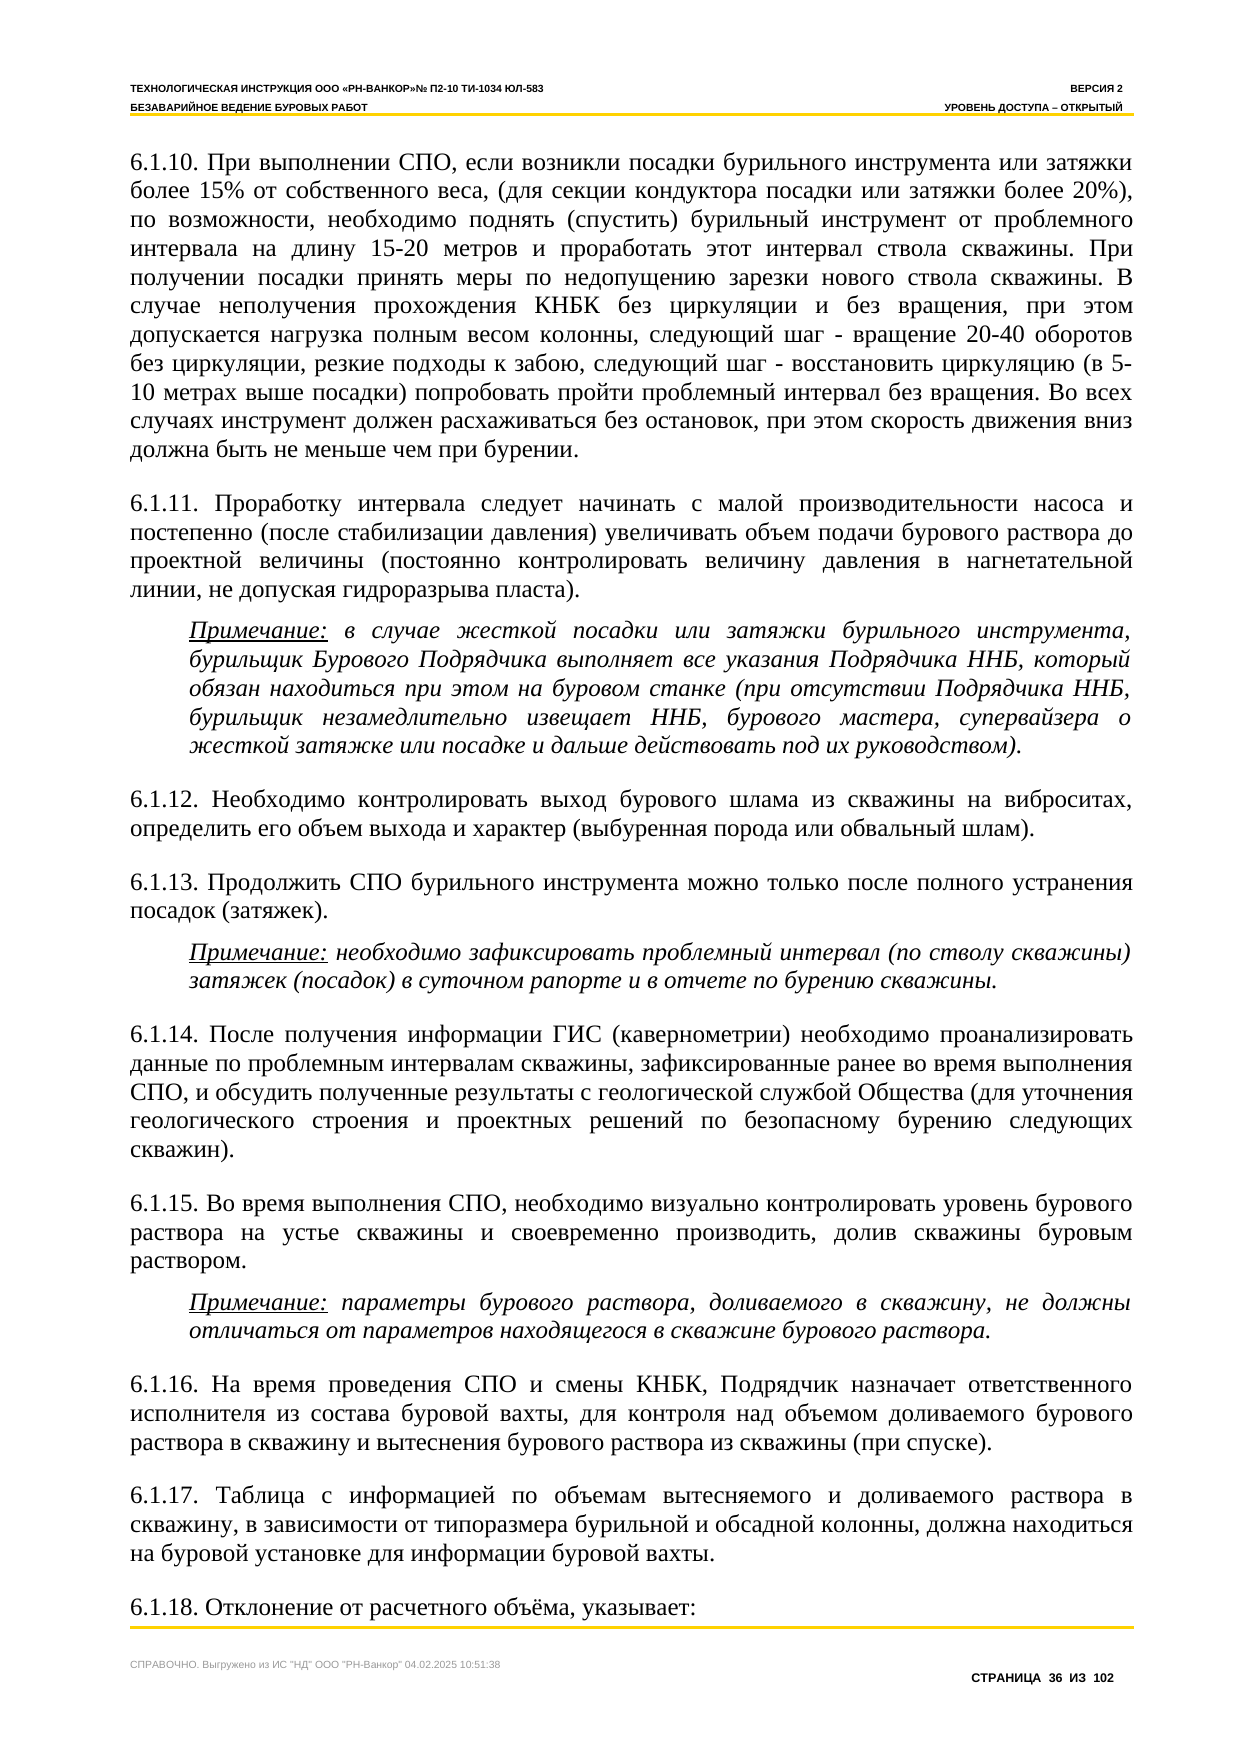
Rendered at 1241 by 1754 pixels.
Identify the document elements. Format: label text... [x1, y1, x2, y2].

text 6.1.15. Во время выполнения СПО, необходимо визуально контролировать уровень бурового раствора на устье скважины и своевременно производить, долив скважины буровым раствором. [130, 1188, 1134, 1274]
text 6.1.11. Проработку интервала следует начинать с малой производительности насоса и постепенно (после стабилизации давления) увеличивать объем подачи бурового раствора до проектной величины (постоянно контролировать величину давления в нагнетательной линии, не допуская гидроразрыва пласта). [130, 488, 1134, 603]
text 6.1.16. На время проведения СПО и смены КНБК, Подрядчик назначает ответственного исполнителя из состава буровой вахты, для контроля над объемом доливаемого бурового раствора в скважину и вытеснения бурового раствора из скважины (при спуске). [130, 1369, 1134, 1455]
text 6.1.17. Таблица с информацией по объемам вытесняемого и доливаемого раствора в скважину, в зависимости от типоразмера бурильной и обсадной колонны, должна находиться на буровой установке для информации буровой вахты. [130, 1480, 1134, 1567]
text 6.1.18. Отклонение от расчетного объёма, указывает: [130, 1592, 1134, 1620]
text Примечание: в случае жесткой посадки или затяжки бурильного инструмента, бурильщик Бурового Подрядчика выполняет все указания Подрядчика ННБ, который обязан находиться при этом на буровом станке (при отсутствии Подрядчика ННБ, бурильщик незамедлительно извещает ННБ, бурового мастера, супервайзера о жесткой затяжке или посадке и дальше действовать под их руководством). [189, 615, 1134, 759]
text 6.1.14. После получения информации ГИС (кавернометрии) необходимо проанализировать данные по проблемным интервалам скважины, зафиксированные ранее во время выполнения СПО, и обсудить полученные результаты с геологической службой Общества (для уточнения геологического строения и проектных решений по безопасному бурению следующих скважин). [130, 1019, 1134, 1163]
text 6.1.13. Продолжить СПО бурильного инструмента можно только после полного устранения посадок (затяжек). [130, 867, 1134, 924]
text 6.1.12. Необходимо контролировать выход бурового шлама из скважины на виброситах, определить его объем выхода и характер (выбуренная порода или обвальный шлам). [130, 784, 1134, 842]
text Примечание: необходимо зафиксировать проблемный интервал (по стволу скважины) затяжек (посадок) в суточном рапорте и в отчете по бурению скважины. [189, 937, 1134, 994]
text 6.1.10. При выполнении СПО, если возникли посадки бурильного инструмента или затяжки более 15% от собственного веса, (для секции кондуктора посадки или затяжки более 20%), по возможности, необходимо поднять (спустить) бурильный инструмент от проблемного интервала на длину 15-20 метров и проработать этот интервал ствола скважины. При получении посадки принять меры по недопущению зарезки нового ствола скважины. В случае неполучения прохождения КНБК без циркуляции и без вращения, при этом допускается нагрузка полным весом колонны, следующий шаг - вращение 20-40 оборотов без циркуляции, резкие подходы к забою, следующий шаг - восстановить циркуляцию (в 5-10 метрах выше посадки) попробовать пройти проблемный интервал без вращения. Во всех случаях инструмент должен расхаживаться без остановок, при этом скорость движения вниз должна быть не меньше чем при бурении. [130, 147, 1134, 463]
text Примечание: параметры бурового раствора, доливаемого в скважину, не должны отличаться от параметров находящегося в скважине бурового раствора. [189, 1287, 1134, 1344]
